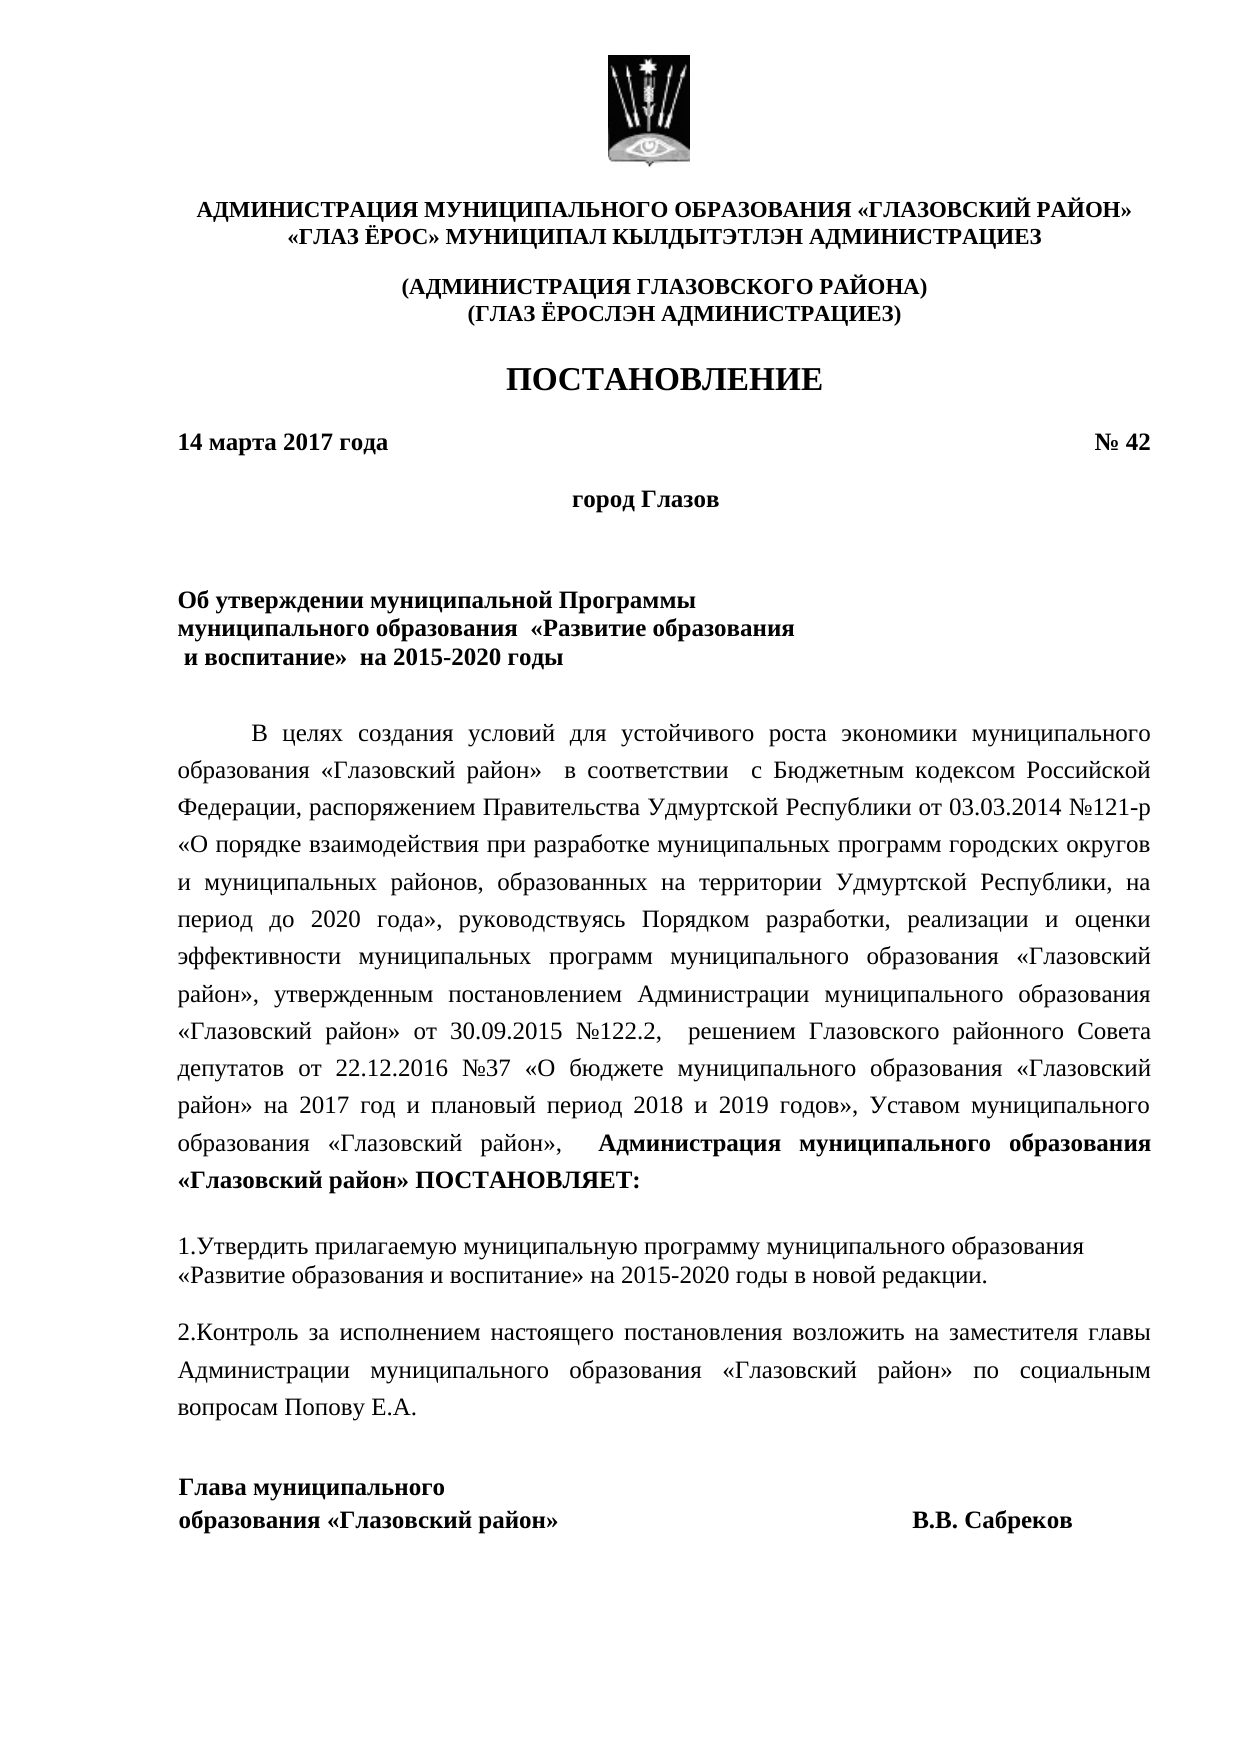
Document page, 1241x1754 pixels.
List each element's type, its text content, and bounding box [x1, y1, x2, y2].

text (АДМИНИСТРАЦИЯ ГЛАЗОВСКОГО РАЙОНА) [177, 273, 1152, 299]
text город Глазов [140, 484, 1152, 513]
table_header 14 марта 2017 года [166, 427, 664, 484]
text 1.Утвердить прилагаемую муниципальную программу муниципального образования «Развитие образования и воспитание» на 2015-2020 годы в новой редакции. [177, 1231, 1152, 1289]
text Об утверждении муниципальной Программы [177, 585, 1152, 613]
text муниципального образования «Развитие образования [177, 613, 1152, 642]
text В целях создания условий для устойчивого роста экономики муниципального образования «Глазовский район» в соответствии с Бюджетным кодексом Российской Федерации, распоряжением Правительства Удмуртской Республики от 03.03.2014 №121-р «О порядке взаимодействия при разработке муниципальных программ городских округов и муниципальных районов, образованных на территории Удмуртской Республики, на период до 2020 года», руководствуясь Порядком разработки, реализации и оценки эффективности муниципальных программ муниципального образования «Глазовский район», утвержденным постановлением Администрации муниципального образования «Глазовский район» от 30.09.2015 №122.2, решением Глазовского районного Совета депутатов от 22.12.2016 №37 «О бюджете муниципального образования «Глазовский район» на 2017 год и плановый период 2018 и 2019 годов», Уставом муниципального образования «Глазовский район», Администрация муниципального образования «Глазовский район» ПОСТАНОВЛЯЕТ: [177, 718, 1152, 1194]
text 2.Контроль за исполнением настоящего постановления возложить на заместителя главы Администрации муниципального образования «Глазовский район» по социальным вопросам Попову Е.А. [177, 1317, 1152, 1421]
text АДМИНИСТРАЦИЯ МУНИЦИПАЛЬНОГО ОБРАЗОВАНИЯ «ГЛАЗОВСКИЙ РАЙОН» [177, 196, 1152, 223]
text ПОСТАНОВЛЕНИЕ [177, 359, 1152, 398]
text «ГЛАЗ ЁРОС» МУНИЦИПАЛ КЫЛДЫТЭТЛЭН АДМИНИСТРАЦИЕЗ [177, 223, 1152, 249]
table_header В.В. Сабреков [901, 1473, 1163, 1538]
text (ГЛАЗ ЁРОСЛЭН АДМИНИСТРАЦИЕЗ) [177, 299, 1152, 326]
table_header № 42 [664, 427, 1163, 484]
text и воспитание» на 2015-2020 годы [177, 642, 1152, 671]
table_header Глава муниципального образования «Глазовский район» [167, 1473, 901, 1538]
picture [608, 55, 690, 168]
